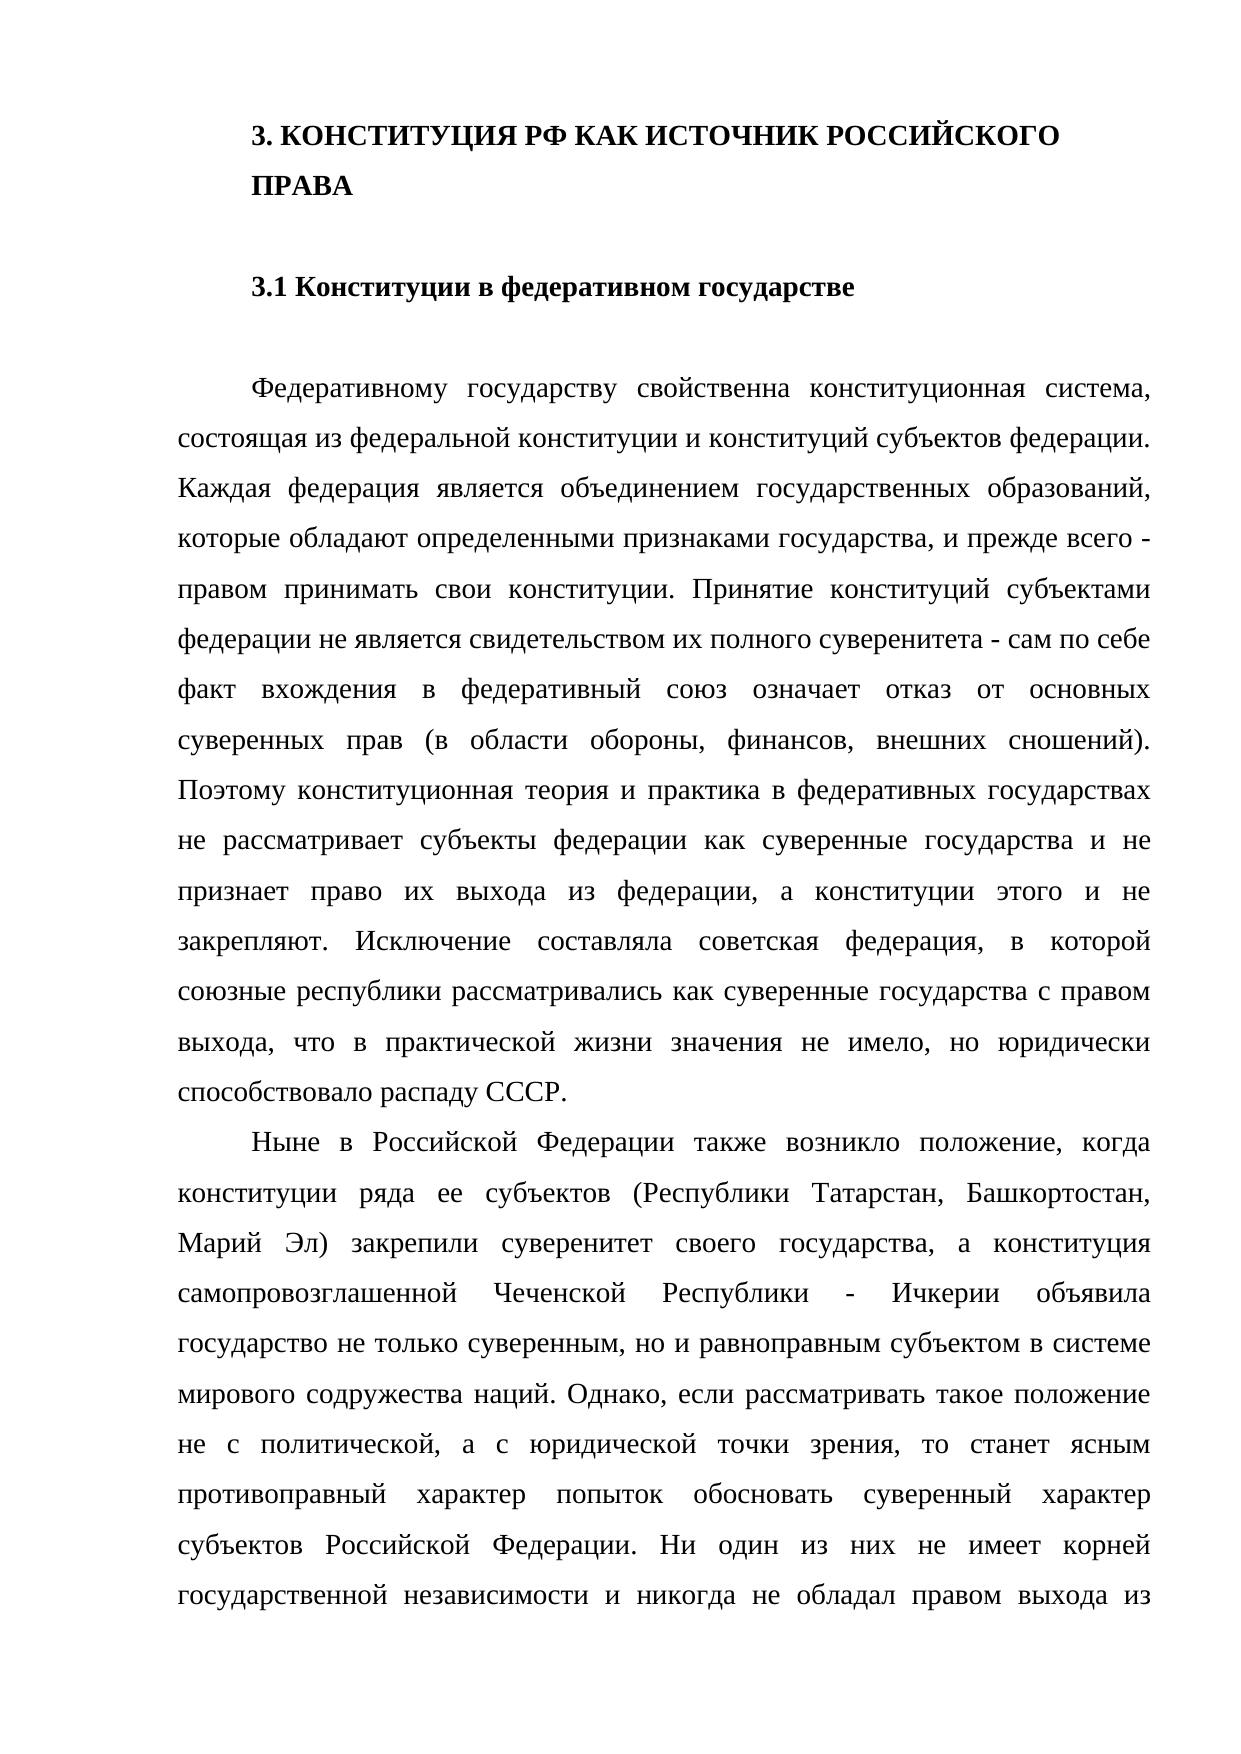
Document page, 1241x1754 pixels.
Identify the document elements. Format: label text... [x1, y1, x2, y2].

text Федеративному государству свойственна конституционная система, состоящая из федеральной конституции и конституций субъектов федерации. Каждая федерация является объединением государственных образований, которые обладают определенными признаками государства, и прежде всего - правом принимать свои конституции. Принятие конституций субъектами федерации не является свидетельством их полного суверенитета - сам по себе факт вхождения в федеративный союз означает отказ от основных суверенных прав (в области обороны, финансов, внешних сношений). Поэтому конституционная теория и практика в федеративных государствах не рассматривает субъекты федерации как суверенные государства и не признает право их выхода из федерации, а конституции этого и не закрепляют. Исключение составляла советская федерация, в которой союзные республики рассматривались как суверенные государства с правом выхода, что в практической жизни значения не имело, но юридически способствовало распаду СССР. [177, 370, 1152, 1108]
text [177, 1124, 1152, 1611]
text ПРАВА [177, 168, 1152, 202]
text 3. КОНСТИТУЦИЯ РФ КАК ИСТОЧНИК РОССИЙСКОГО [177, 118, 1152, 152]
text 3.1 Конституции в федеративном государстве [177, 269, 1152, 303]
